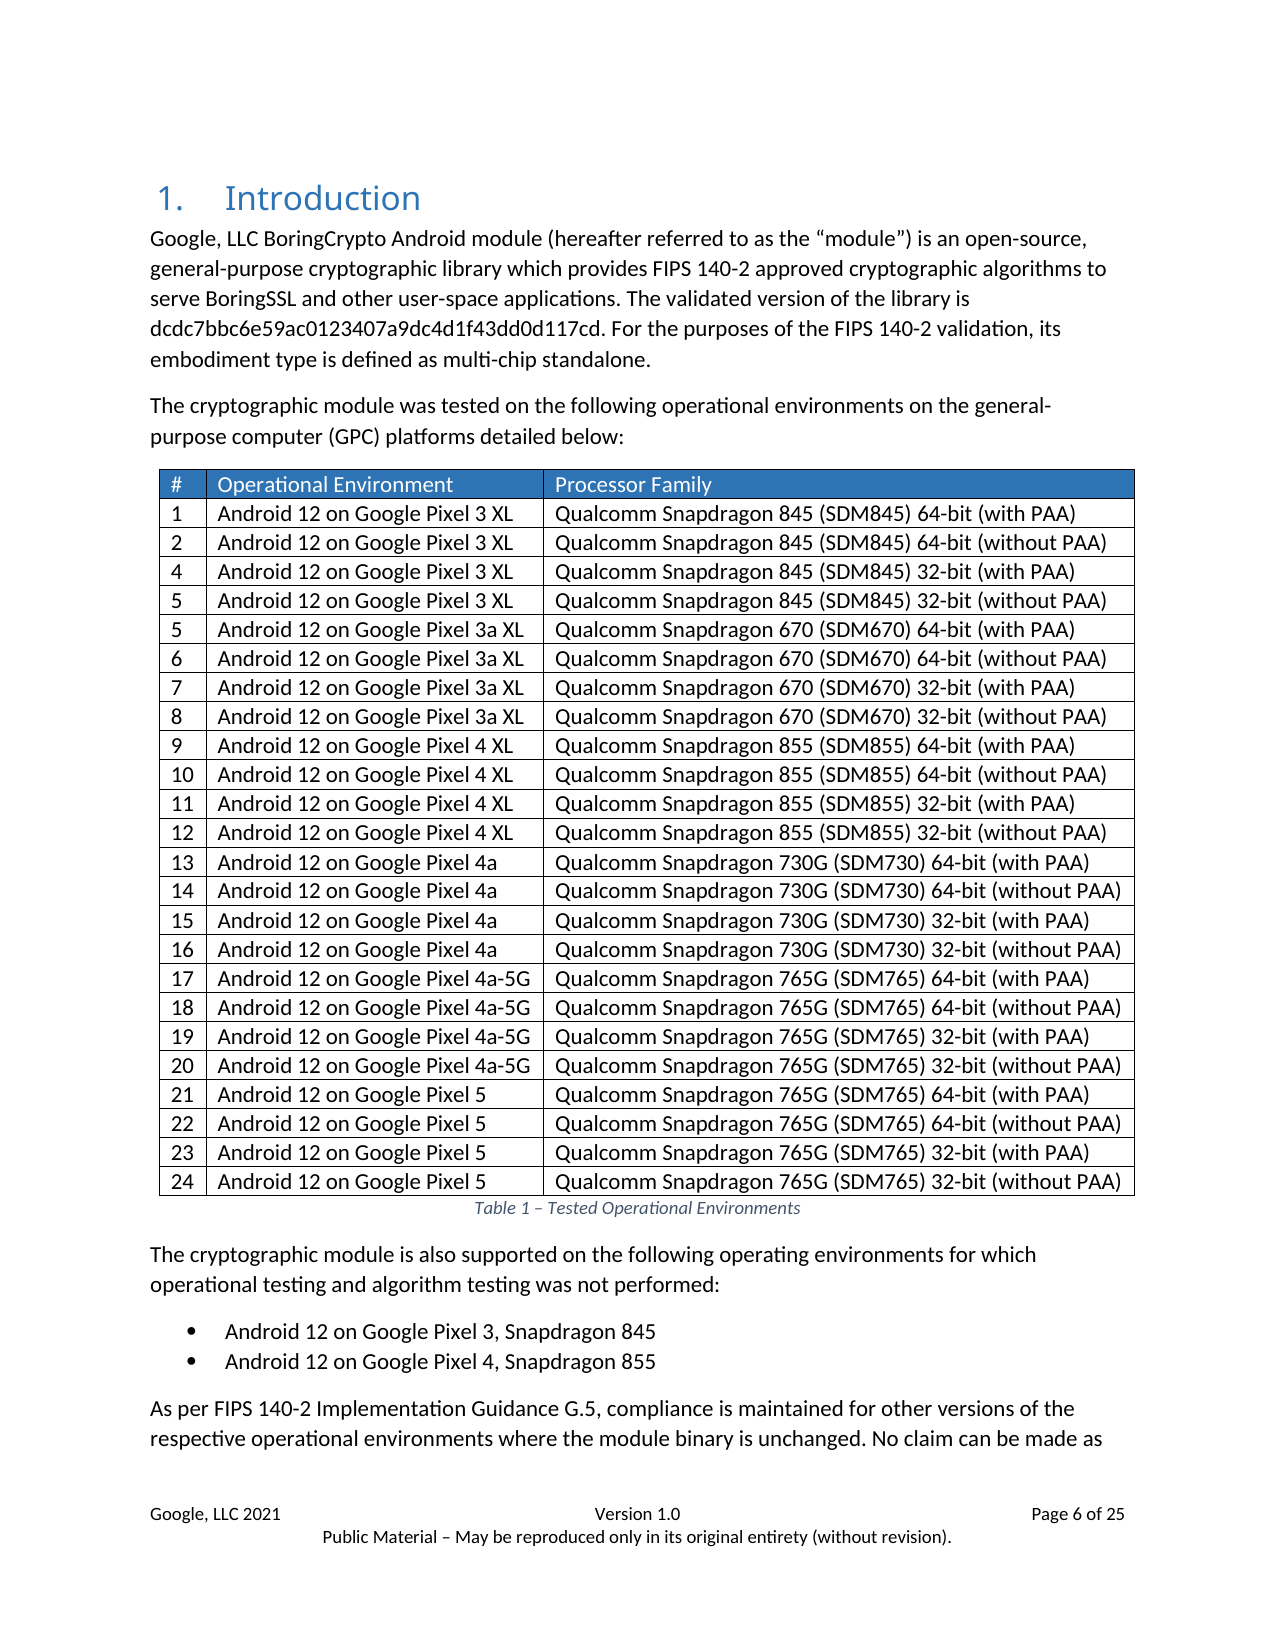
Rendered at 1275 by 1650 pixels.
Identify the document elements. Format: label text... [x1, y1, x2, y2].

table_cell Qualcomm Snapdragon 855 (SDM855) 32-bit (without PAA) [544, 819, 1134, 847]
table_cell 5 [160, 615, 206, 643]
table_cell Android 12 on Google Pixel 3 XL [207, 499, 543, 527]
table_cell 21 [160, 1080, 206, 1108]
table_header # [160, 470, 206, 498]
table_cell Qualcomm Snapdragon 670 (SDM670) 32-bit (without PAA) [544, 702, 1134, 730]
table_cell Qualcomm Snapdragon 730G (SDM730) 32-bit (with PAA) [544, 906, 1134, 934]
table_cell 18 [160, 993, 206, 1021]
table_cell 8 [160, 702, 206, 730]
table_cell 12 [160, 819, 206, 847]
table_cell Qualcomm Snapdragon 670 (SDM670) 32-bit (with PAA) [544, 673, 1134, 701]
subtitle Introduction [156, 175, 1125, 220]
table_cell 7 [160, 673, 206, 701]
table_cell 14 [160, 877, 206, 905]
table_cell Qualcomm Snapdragon 730G (SDM730) 64-bit (with PAA) [544, 848, 1134, 876]
table_cell Android 12 on Google Pixel 4a [207, 848, 543, 876]
table_cell Android 12 on Google Pixel 3a XL [207, 615, 543, 643]
table_header Processor Family [544, 470, 1134, 498]
table_cell Qualcomm Snapdragon 730G (SDM730) 64-bit (without PAA) [544, 877, 1134, 905]
table_cell Android 12 on Google Pixel 4 XL [207, 731, 543, 759]
table_cell Android 12 on Google Pixel 3a XL [207, 702, 543, 730]
table_cell 16 [160, 935, 206, 963]
table_cell 5 [160, 586, 206, 614]
table_cell Android 12 on Google Pixel 4 XL [207, 790, 543, 817]
table_cell 23 [160, 1138, 206, 1166]
table_cell Android 12 on Google Pixel 4a [207, 935, 543, 963]
table_cell Android 12 on Google Pixel 4 XL [207, 819, 543, 847]
table_cell 1 [160, 499, 206, 527]
table_cell 13 [160, 848, 206, 876]
table_cell 4 [160, 557, 206, 585]
table_cell 24 [160, 1167, 206, 1195]
table_cell Qualcomm Snapdragon 845 (SDM845) 64-bit (without PAA) [544, 528, 1134, 556]
table_cell Qualcomm Snapdragon 670 (SDM670) 64-bit (without PAA) [544, 644, 1134, 672]
table_cell 2 [160, 528, 206, 556]
table_cell Qualcomm Snapdragon 765G (SDM765) 32-bit (with PAA) [544, 1022, 1134, 1050]
table_cell Qualcomm Snapdragon 845 (SDM845) 32-bit (with PAA) [544, 557, 1134, 585]
table_cell Android 12 on Google Pixel 4a-5G [207, 993, 543, 1021]
table_cell Qualcomm Snapdragon 765G (SDM765) 64-bit (with PAA) [544, 1080, 1134, 1108]
table_cell Android 12 on Google Pixel 5 [207, 1138, 543, 1166]
table_cell Qualcomm Snapdragon 765G (SDM765) 64-bit (without PAA) [544, 1109, 1134, 1137]
list Android 12 on Google Pixel 4, Snapdragon 855 [187, 1347, 1125, 1375]
table_cell Qualcomm Snapdragon 765G (SDM765) 64-bit (without PAA) [544, 993, 1134, 1021]
table_cell 9 [160, 731, 206, 759]
table_cell 22 [160, 1109, 206, 1137]
table_cell Qualcomm Snapdragon 855 (SDM855) 64-bit (with PAA) [544, 731, 1134, 759]
table_cell Qualcomm Snapdragon 855 (SDM855) 32-bit (with PAA) [544, 790, 1134, 817]
table_cell Android 12 on Google Pixel 5 [207, 1080, 543, 1108]
table_cell Qualcomm Snapdragon 855 (SDM855) 64-bit (without PAA) [544, 760, 1134, 788]
table_cell 6 [160, 644, 206, 672]
table_cell Android 12 on Google Pixel 4a-5G [207, 1051, 543, 1079]
table_cell 19 [160, 1022, 206, 1050]
table_cell Android 12 on Google Pixel 4a [207, 877, 543, 905]
table_cell Qualcomm Snapdragon 765G (SDM765) 32-bit (with PAA) [544, 1138, 1134, 1166]
table_cell Android 12 on Google Pixel 5 [207, 1109, 543, 1137]
table_header Operational Environment [207, 470, 543, 498]
table_cell 20 [160, 1051, 206, 1079]
table_cell Android 12 on Google Pixel 4a-5G [207, 964, 543, 992]
table_cell Android 12 on Google Pixel 3 XL [207, 586, 543, 614]
table_cell Android 12 on Google Pixel 4 XL [207, 760, 543, 788]
table_cell 11 [160, 790, 206, 817]
table_cell Android 12 on Google Pixel 4a [207, 906, 543, 934]
list Android 12 on Google Pixel 3, Snapdragon 845 [187, 1317, 1125, 1345]
table_cell Android 12 on Google Pixel 5 [207, 1167, 543, 1195]
text The cryptographic module was tested on the following operational environments on the general-purpose computer (GPC) platforms detailed below: [150, 392, 1125, 450]
text Table 1 – Tested Operational Environments [150, 1196, 1125, 1219]
table_cell Android 12 on Google Pixel 3a XL [207, 673, 543, 701]
table_cell Android 12 on Google Pixel 3 XL [207, 557, 543, 585]
table_cell 10 [160, 760, 206, 788]
table_cell Qualcomm Snapdragon 765G (SDM765) 64-bit (with PAA) [544, 964, 1134, 992]
table_cell Android 12 on Google Pixel 3 XL [207, 528, 543, 556]
table_cell Qualcomm Snapdragon 765G (SDM765) 32-bit (without PAA) [544, 1167, 1134, 1195]
table_cell Qualcomm Snapdragon 730G (SDM730) 32-bit (without PAA) [544, 935, 1134, 963]
table_cell Android 12 on Google Pixel 3a XL [207, 644, 543, 672]
text The cryptographic module is also supported on the following operating environments for which operational testing and algorithm testing was not performed: [150, 1240, 1125, 1298]
table_cell Qualcomm Snapdragon 670 (SDM670) 64-bit (with PAA) [544, 615, 1134, 643]
table_cell 17 [160, 964, 206, 992]
table_cell Qualcomm Snapdragon 845 (SDM845) 64-bit (with PAA) [544, 499, 1134, 527]
table_cell Qualcomm Snapdragon 765G (SDM765) 32-bit (without PAA) [544, 1051, 1134, 1079]
table_cell 15 [160, 906, 206, 934]
text Google, LLC BoringCrypto Android module (hereafter referred to as the “module”) is an open-source, general-purpose cryptographic library which provides FIPS 140-2 approved cryptographic algorithms to serve BoringSSL and other user-space applications. The validated version of the library is dcdc7bbc6e59ac0123407a9dc4d1f43dd0d117cd. For the purposes of the FIPS 140-2 validation, its embodiment type is defined as multi-chip standalone. [150, 224, 1125, 373]
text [150, 1394, 1125, 1452]
table_cell Android 12 on Google Pixel 4a-5G [207, 1022, 543, 1050]
table_cell Qualcomm Snapdragon 845 (SDM845) 32-bit (without PAA) [544, 586, 1134, 614]
